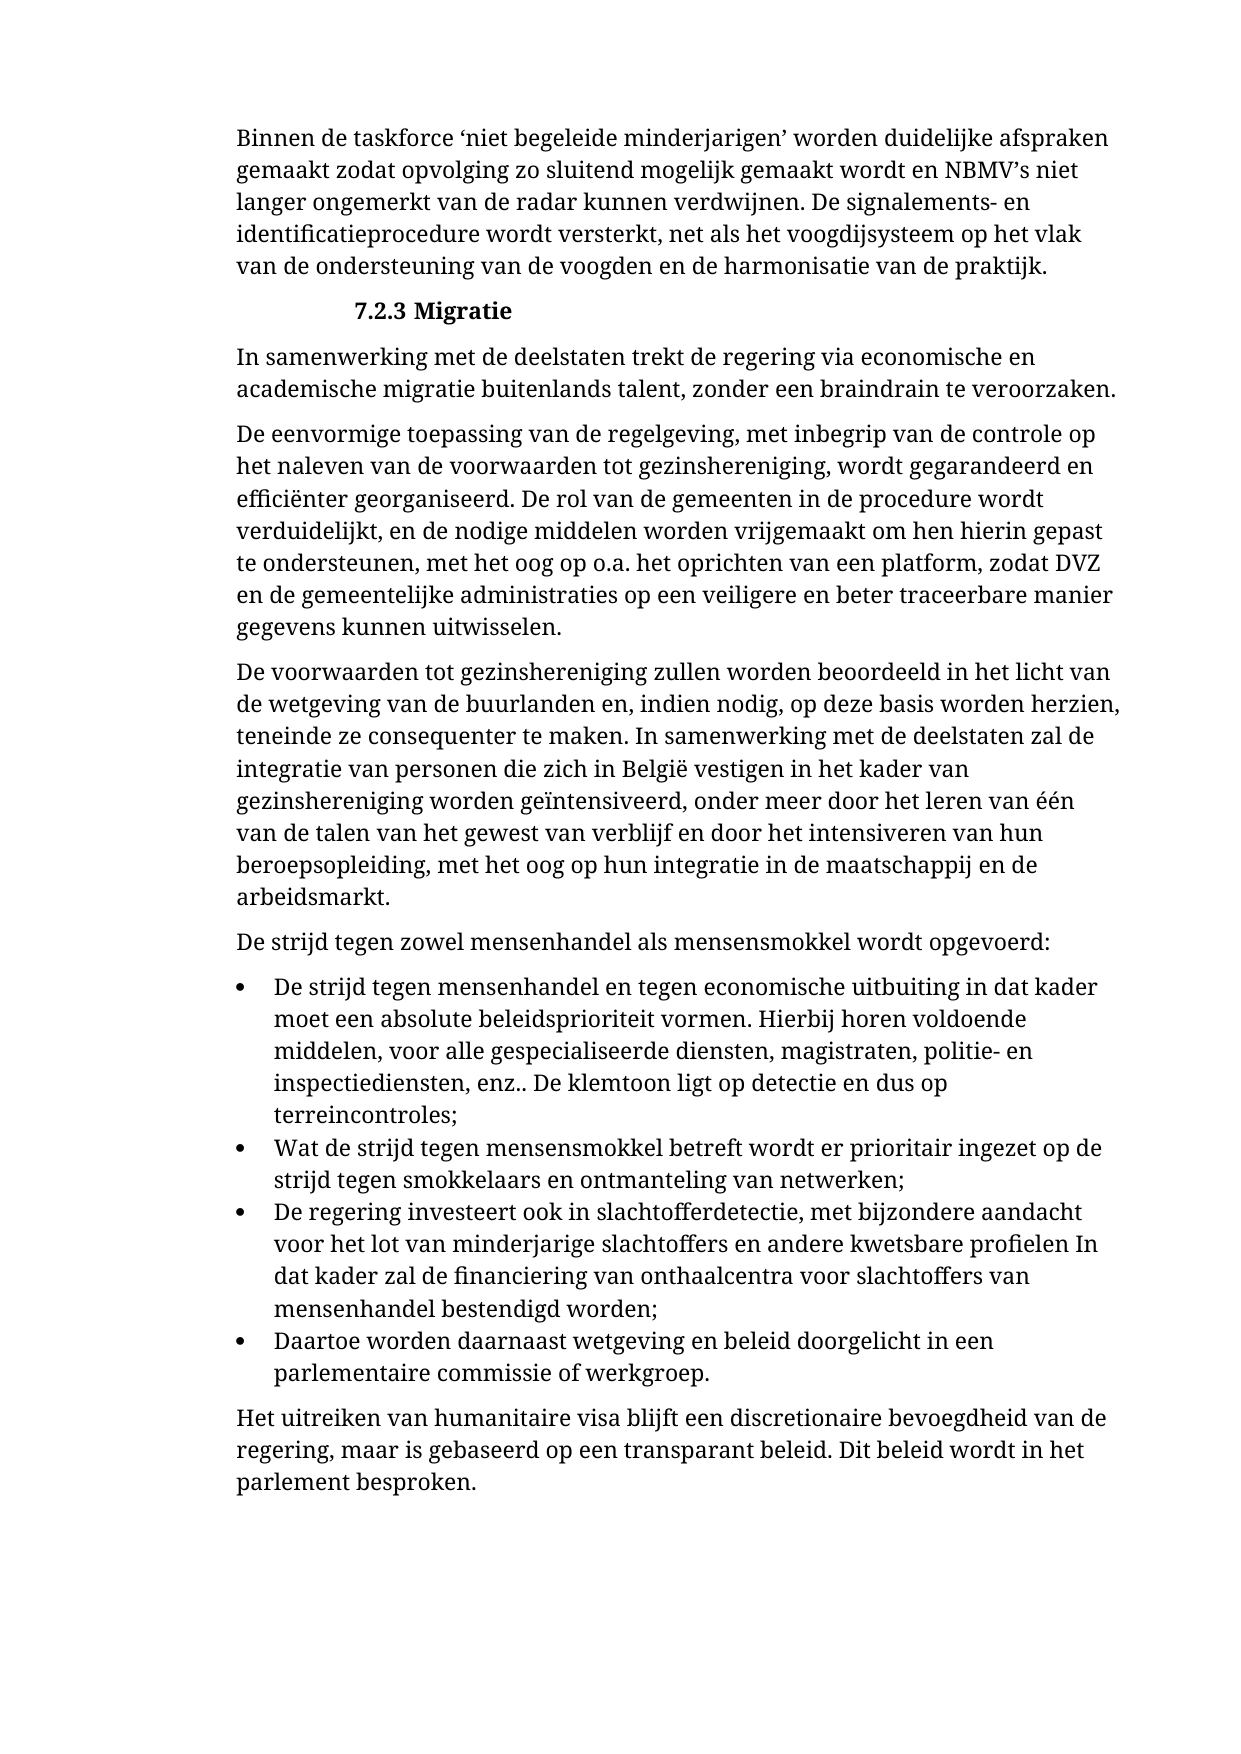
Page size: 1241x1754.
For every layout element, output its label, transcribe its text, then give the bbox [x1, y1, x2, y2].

list De strijd tegen mensenhandel en tegen economische uitbuiting in dat kader moet een absolute beleidsprioriteit vormen. Hierbij horen voldoende middelen, voor alle gespecialiseerde diensten, magistraten, politie- en inspectiediensten, enz.. De klemtoon ligt op detectie en dus op terreincontroles; [236, 971, 1122, 1131]
text In samenwerking met de deelstaten trekt de regering via economische en academische migratie buitenlands talent, zonder een braindrain te veroorzaken. [236, 341, 1122, 405]
text De voorwaarden tot gezinshereniging zullen worden beoordeeld in het licht van de wetgeving van de buurlanden en, indien nodig, op deze basis worden herzien, teneinde ze consequenter te maken. In samenwerking met de deelstaten zal de integratie van personen die zich in België vestigen in het kader van gezinshereniging worden geïntensiveerd, onder meer door het leren van één van de talen van het gewest van verblijf en door het intensiveren van hun beroepsopleiding, met het oog op hun integratie in de maatschappij en de arbeidsmarkt. [236, 656, 1122, 912]
text De eenvormige toepassing van de regelgeving, met inbegrip van de controle op het naleven van de voorwaarden tot gezinshereniging, wordt gegarandeerd en efficiënter georganiseerd. De rol van de gemeenten in de procedure wordt verduidelijkt, en de nodige middelen worden vrijgemaakt om hen hierin gepast te ondersteunen, met het oog op o.a. het oprichten van een platform, zodat DVZ en de gemeentelijke administraties op een veiligere en beter traceerbare manier gegevens kunnen uitwisselen. [236, 418, 1122, 642]
text Het uitreiken van humanitaire visa blijft een discretionaire bevoegdheid van de regering, maar is gebaseerd op een transparant beleid. Dit beleid wordt in het parlement besproken. [236, 1402, 1122, 1497]
text De strijd tegen zowel mensenhandel als mensensmokkel wordt opgevoerd: [236, 926, 1122, 957]
text Binnen de taskforce ‘niet begeleide minderjarigen’ worden duidelijke afspraken gemaakt zodat opvolging zo sluitend mogelijk gemaakt wordt en NBMV’s niet langer ongemerkt van de radar kunnen verdwijnen. De signalements- en identificatieprocedure wordt versterkt, net als het voogdijsysteem op het vlak van de ondersteuning van de voogden en de harmonisatie van de praktijk. [236, 122, 1122, 282]
list De regering investeert ook in slachtofferdetectie, met bijzondere aandacht voor het lot van minderjarige slachtoffers en andere kwetsbare profielen In dat kader zal de financiering van onthaalcentra voor slachtoffers van mensenhandel bestendigd worden; [236, 1196, 1122, 1324]
list Wat de strijd tegen mensensmokkel betreft wordt er prioritair ingezet op de strijd tegen smokkelaars en ontmanteling van netwerken; [236, 1132, 1122, 1195]
subtitle Migratie [354, 295, 1122, 326]
list Daartoe worden daarnaast wetgeving en beleid doorgelicht in een parlementaire commissie of werkgroep. [236, 1325, 1122, 1388]
